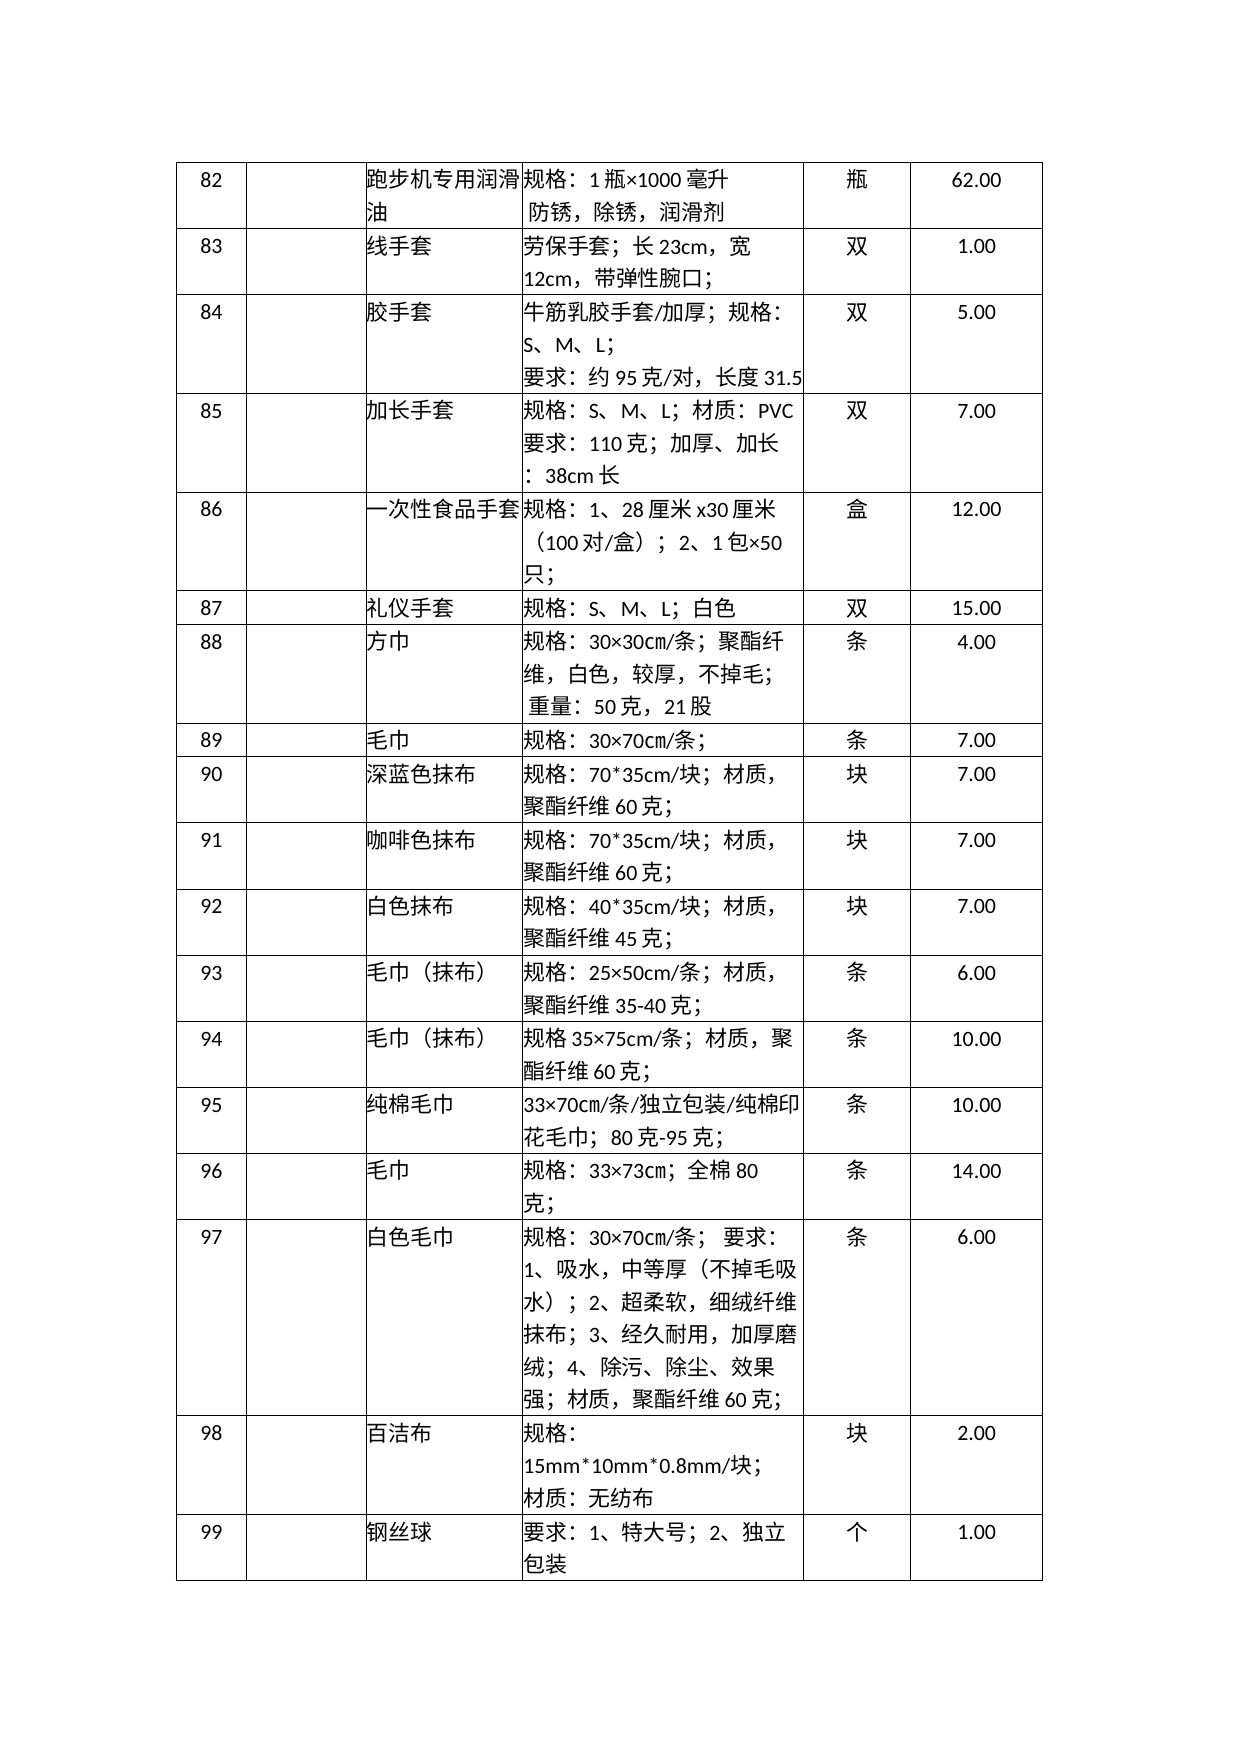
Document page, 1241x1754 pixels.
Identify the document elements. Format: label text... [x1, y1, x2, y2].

table_cell 要求：1、特大号；2、独立包装 [523, 1515, 803, 1580]
table_cell 条 [804, 724, 910, 756]
table_cell [247, 229, 366, 294]
table_cell 双 [804, 229, 910, 294]
table_cell 7.00 [911, 394, 1042, 492]
table_cell 规格：15mm*10mm*0.8mm/块； 材质：无纺布 [523, 1416, 803, 1514]
table_cell [247, 1220, 366, 1415]
table_cell 盒 [804, 493, 910, 590]
table_cell [247, 1088, 366, 1153]
table_cell [247, 625, 366, 722]
table_cell [247, 823, 366, 888]
table_cell 7.00 [911, 823, 1042, 888]
table_cell 2.00 [911, 1416, 1042, 1514]
table_cell 一次性食品手套 [367, 493, 522, 590]
table_cell [247, 724, 366, 756]
table_cell 10.00 [911, 1022, 1042, 1087]
table_cell 礼仪手套 [367, 591, 522, 624]
table_cell 胶手套 [367, 295, 522, 393]
table_cell 90 [177, 757, 246, 822]
table_cell 规格：S、M、L；白色 [523, 591, 803, 624]
table_cell 方巾 [367, 625, 522, 722]
table_cell 91 [177, 823, 246, 888]
table_cell 个 [804, 1515, 910, 1580]
table_cell 84 [177, 295, 246, 393]
table_cell 96 [177, 1154, 246, 1219]
table_cell 毛巾 [367, 1154, 522, 1219]
table_cell 规格：40*35cm/块；材质，聚酯纤维45克； [523, 890, 803, 954]
table_cell 双 [804, 394, 910, 492]
table_cell 95 [177, 1088, 246, 1153]
table_cell 10.00 [911, 1088, 1042, 1153]
table_cell 89 [177, 724, 246, 756]
table_cell [247, 757, 366, 822]
table_cell 钢丝球 [367, 1515, 522, 1580]
table_cell 条 [804, 1154, 910, 1219]
table_cell 87 [177, 591, 246, 624]
table_cell 条 [804, 1088, 910, 1153]
table_cell 规格：30×70㎝/条； [523, 724, 803, 756]
table_cell [247, 295, 366, 393]
table_cell 块 [804, 757, 910, 822]
table_cell 规格：25×50cm/条；材质，聚酯纤维35-40克； [523, 956, 803, 1021]
table_cell 深蓝色抹布 [367, 757, 522, 822]
table_cell 62.00 [911, 163, 1042, 228]
table_cell 92 [177, 890, 246, 954]
table_cell 83 [177, 229, 246, 294]
table_cell 百洁布 [367, 1416, 522, 1514]
table_cell 条 [804, 1022, 910, 1087]
table_cell 瓶 [804, 163, 910, 228]
table_cell 82 [177, 163, 246, 228]
table_cell 线手套 [367, 229, 522, 294]
table_cell [247, 493, 366, 590]
table_cell 94 [177, 1022, 246, 1087]
table_cell 88 [177, 625, 246, 722]
table_cell 毛巾（抹布） [367, 1022, 522, 1087]
table_cell 86 [177, 493, 246, 590]
table_cell 15.00 [911, 591, 1042, 624]
table_cell 咖啡色抹布 [367, 823, 522, 888]
table_cell 12.00 [911, 493, 1042, 590]
table_cell 99 [177, 1515, 246, 1580]
table_cell [247, 163, 366, 228]
table_cell 规格：1瓶×1000毫升 防锈，除锈，润滑剂 [523, 163, 803, 228]
table_cell [247, 1416, 366, 1514]
table_cell 条 [804, 625, 910, 722]
table_cell 14.00 [911, 1154, 1042, 1219]
table_cell 加长手套 [367, 394, 522, 492]
table_cell 5.00 [911, 295, 1042, 393]
table_cell 双 [804, 591, 910, 624]
table_cell 牛筋乳胶手套/加厚；规格：S、M、L； 要求：约95克/对，长度31.5 [523, 295, 803, 393]
table_cell 98 [177, 1416, 246, 1514]
table_cell [247, 1515, 366, 1580]
table_cell 33×70㎝/条/独立包装/纯棉印花毛巾；80克-95克； [523, 1088, 803, 1153]
table_cell 规格：30×30㎝/条；聚酯纤维，白色，较厚，不掉毛； 重量：50克，21股 [523, 625, 803, 722]
table_cell 规格：33×73㎝；全棉80克； [523, 1154, 803, 1219]
table_cell 块 [804, 1416, 910, 1514]
table_cell 毛巾（抹布） [367, 956, 522, 1021]
table_cell 规格：30×70㎝/条； 要求：1、吸水，中等厚（不掉毛吸水）；2、超柔软，细绒纤维抹布；3、经久耐用，加厚磨绒；4、除污、除尘、效果强；材质，聚酯纤维60克； [523, 1220, 803, 1415]
table_cell 1.00 [911, 1515, 1042, 1580]
table_cell 6.00 [911, 1220, 1042, 1415]
table_cell [247, 1022, 366, 1087]
table_cell [247, 1154, 366, 1219]
table_cell 块 [804, 890, 910, 954]
table_cell 93 [177, 956, 246, 1021]
table_cell 劳保手套；长23cm，宽12cm，带弹性腕口； [523, 229, 803, 294]
table_cell 规格：S、M、L；材质：PVC 要求：110克；加厚、加长 ：38cm长 [523, 394, 803, 492]
table_cell 毛巾 [367, 724, 522, 756]
table_cell 规格：70*35cm/块；材质，聚酯纤维60克； [523, 823, 803, 888]
table_cell 跑步机专用润滑油 [367, 163, 522, 228]
table_cell 规格：1、28厘米x30厘米（100对/盒）；2、1包×50只； [523, 493, 803, 590]
table_cell 白色抹布 [367, 890, 522, 954]
table_cell 7.00 [911, 757, 1042, 822]
table_cell [247, 394, 366, 492]
table_cell 纯棉毛巾 [367, 1088, 522, 1153]
table_cell 6.00 [911, 956, 1042, 1021]
table_cell 条 [804, 956, 910, 1021]
table_cell [247, 591, 366, 624]
table_cell 7.00 [911, 890, 1042, 954]
table_cell 85 [177, 394, 246, 492]
table_cell 97 [177, 1220, 246, 1415]
table_cell 白色毛巾 [367, 1220, 522, 1415]
table_cell [247, 890, 366, 954]
table_cell 块 [804, 823, 910, 888]
table_cell 规格：70*35cm/块；材质，聚酯纤维60克； [523, 757, 803, 822]
table_cell 4.00 [911, 625, 1042, 722]
table_cell 双 [804, 295, 910, 393]
table_cell 条 [804, 1220, 910, 1415]
table_cell 1.00 [911, 229, 1042, 294]
table_cell 规格35×75cm/条；材质，聚酯纤维60克； [523, 1022, 803, 1087]
table_cell [247, 956, 366, 1021]
table_cell 7.00 [911, 724, 1042, 756]
